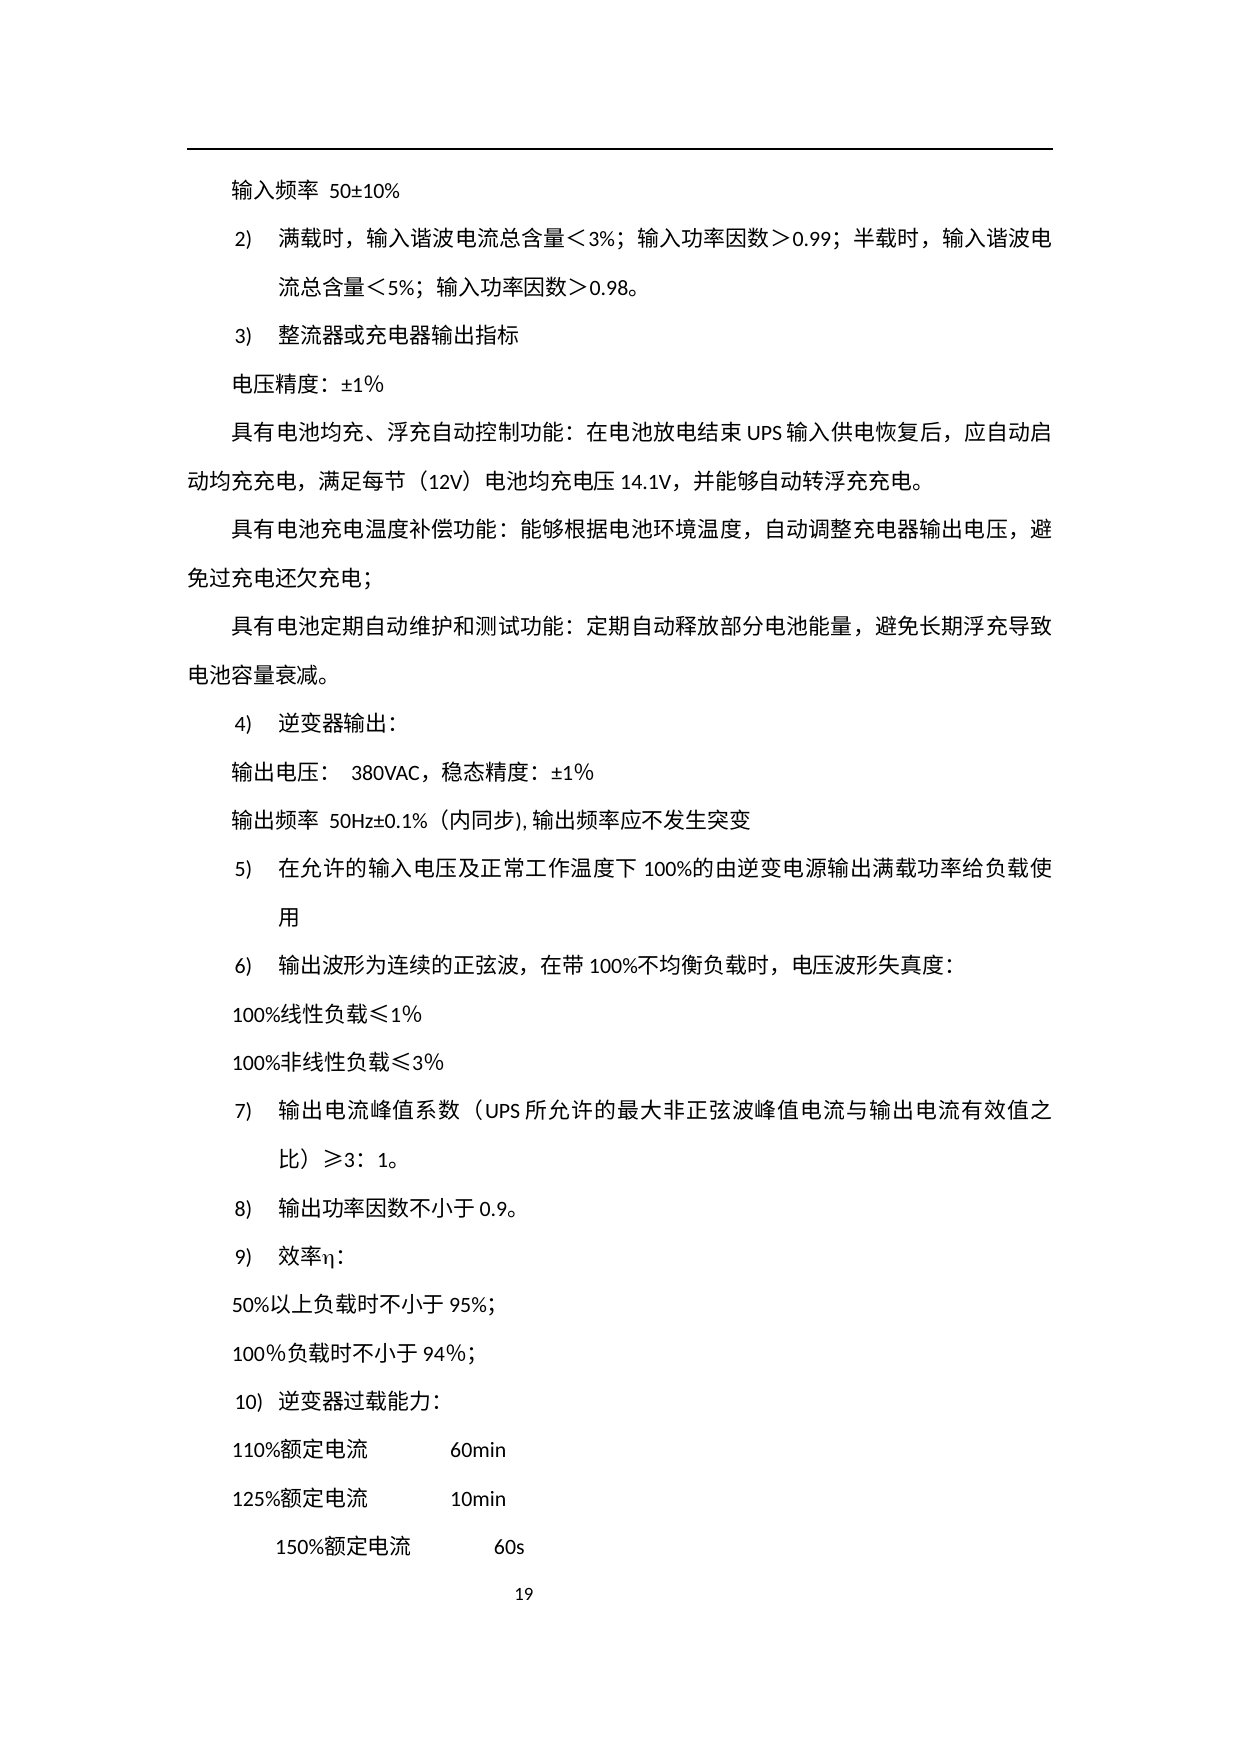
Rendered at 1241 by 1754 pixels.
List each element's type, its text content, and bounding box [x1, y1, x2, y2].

text 125%额定电流 10min [187, 1480, 1053, 1513]
text 输入频率 50±10% [187, 173, 1053, 205]
list 满载时，输入谐波电流总含量＜3%；输入功率因数＞0.99；半载时，输入谐波电流总含量＜5%；输入功率因数＞0.98。 [234, 221, 1053, 302]
text 电压精度：±1％ [187, 366, 1053, 399]
text 输出频率 50Hz±0.1%（内同步), 输出频率应不发生突变 [187, 803, 1053, 835]
text 输出电压： 380VAC，稳态精度：±1％ [187, 754, 1053, 787]
text 100%非线性负载≤3％ [187, 1045, 1053, 1077]
text 50%以上负载时不小于95%； [187, 1287, 1053, 1319]
list 逆变器过载能力： [234, 1383, 1053, 1416]
text 具有电池定期自动维护和测试功能：定期自动释放部分电池能量，避免长期浮充导致电池容量衰减。 [187, 609, 1053, 690]
list 整流器或充电器输出指标 [234, 318, 1053, 351]
text 具有电池充电温度补偿功能：能够根据电池环境温度，自动调整充电器输出电压，避免过充电还欠充电； [187, 512, 1053, 593]
list 输出功率因数不小于0.9。 [234, 1190, 1053, 1223]
text 150%额定电流 60s [187, 1528, 1053, 1561]
text 100％负载时不小于94％； [187, 1335, 1053, 1368]
list 输出电流峰值系数（UPS所允许的最大非正弦波峰值电流与输出电流有效值之比）≥3：1。 [234, 1093, 1053, 1174]
list 效率： [234, 1238, 1053, 1271]
text 110%额定电流 60min [187, 1432, 1053, 1464]
list 逆变器输出： [234, 706, 1053, 738]
list 在允许的输入电压及正常工作温度下100%的由逆变电源输出满载功率给负载使用 [234, 851, 1053, 932]
text 100%线性负载≤1％ [187, 996, 1053, 1029]
list 输出波形为连续的正弦波，在带100%不均衡负载时，电压波形失真度： [234, 948, 1053, 981]
text 具有电池均充、浮充自动控制功能：在电池放电结束UPS输入供电恢复后，应自动启动均充充电，满足每节（12V）电池均充电压14.1V，并能够自动转浮充充电。 [187, 415, 1053, 496]
